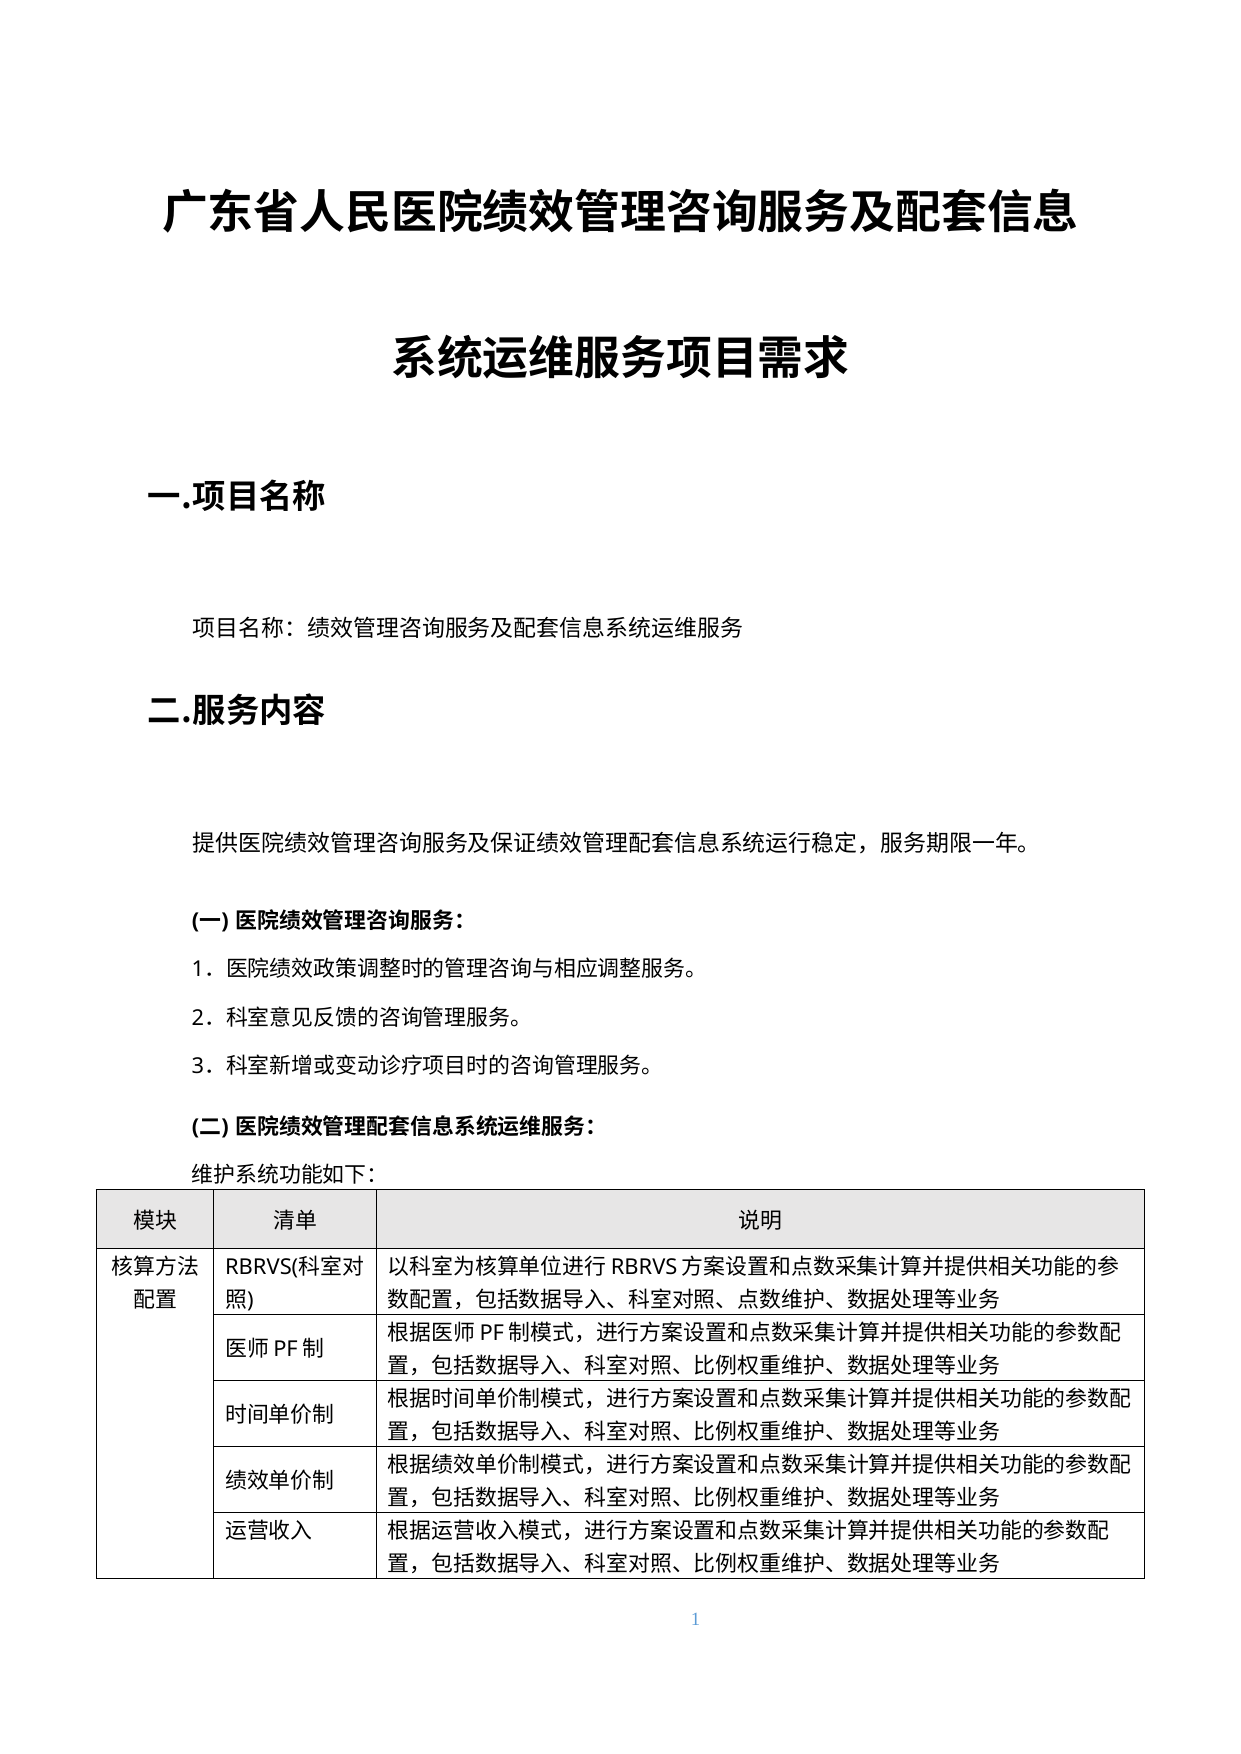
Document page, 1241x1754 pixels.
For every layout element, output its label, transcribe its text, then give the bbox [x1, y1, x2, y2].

table_header 说明 [377, 1190, 1144, 1248]
table_cell 绩效单价制 [214, 1447, 376, 1512]
table_cell 核算方法配置 [97, 1249, 213, 1578]
text 提供医院绩效管理咨询服务及保证绩效管理配套信息系统运行稳定，服务期限一年。 [193, 809, 1092, 874]
list 维护系统功能如下： [191, 1157, 1092, 1189]
list 科室意见反馈的咨询管理服务。 [148, 999, 1092, 1032]
list 医院绩效管理配套信息系统运维服务： [148, 1108, 1092, 1141]
text 项目名称：绩效管理咨询服务及配套信息系统运维服务 [193, 594, 1092, 659]
table_cell 根据运营收入模式，进行方案设置和点数采集计算并提供相关功能的参数配置，包括数据导入、科室对照、比例权重维护、数据处理等业务 [377, 1513, 1144, 1578]
table_cell 时间单价制 [214, 1381, 376, 1446]
table_cell RBRVS(科室对照) [214, 1249, 376, 1314]
list 医院绩效管理咨询服务： [148, 903, 1092, 935]
table_cell 以科室为核算单位进行RBRVS方案设置和点数采集计算并提供相关功能的参数配置，包括数据导入、科室对照、点数维护、数据处理等业务 [377, 1249, 1144, 1314]
table_cell 根据医师PF制模式，进行方案设置和点数采集计算并提供相关功能的参数配置，包括数据导入、科室对照、比例权重维护、数据处理等业务 [377, 1315, 1144, 1380]
table_cell 根据时间单价制模式，进行方案设置和点数采集计算并提供相关功能的参数配置，包括数据导入、科室对照、比例权重维护、数据处理等业务 [377, 1381, 1144, 1446]
table_header 模块 [97, 1190, 213, 1248]
table_cell 运营收入 [214, 1513, 376, 1578]
table_cell 根据绩效单价制模式，进行方案设置和点数采集计算并提供相关功能的参数配置，包括数据导入、科室对照、比例权重维护、数据处理等业务 [377, 1447, 1144, 1512]
text 广东省人民医院绩效管理咨询服务及配套信息系统运维服务项目需求 [148, 159, 1092, 403]
table_cell 医师PF制 [214, 1315, 376, 1380]
subtitle 服务内容 [148, 676, 1092, 741]
list 医院绩效政策调整时的管理咨询与相应调整服务。 [148, 951, 1092, 983]
list 科室新增或变动诊疗项目时的咨询管理服务。 [148, 1048, 1092, 1080]
subtitle 项目名称 [148, 461, 1092, 526]
table_header 清单 [214, 1190, 376, 1248]
